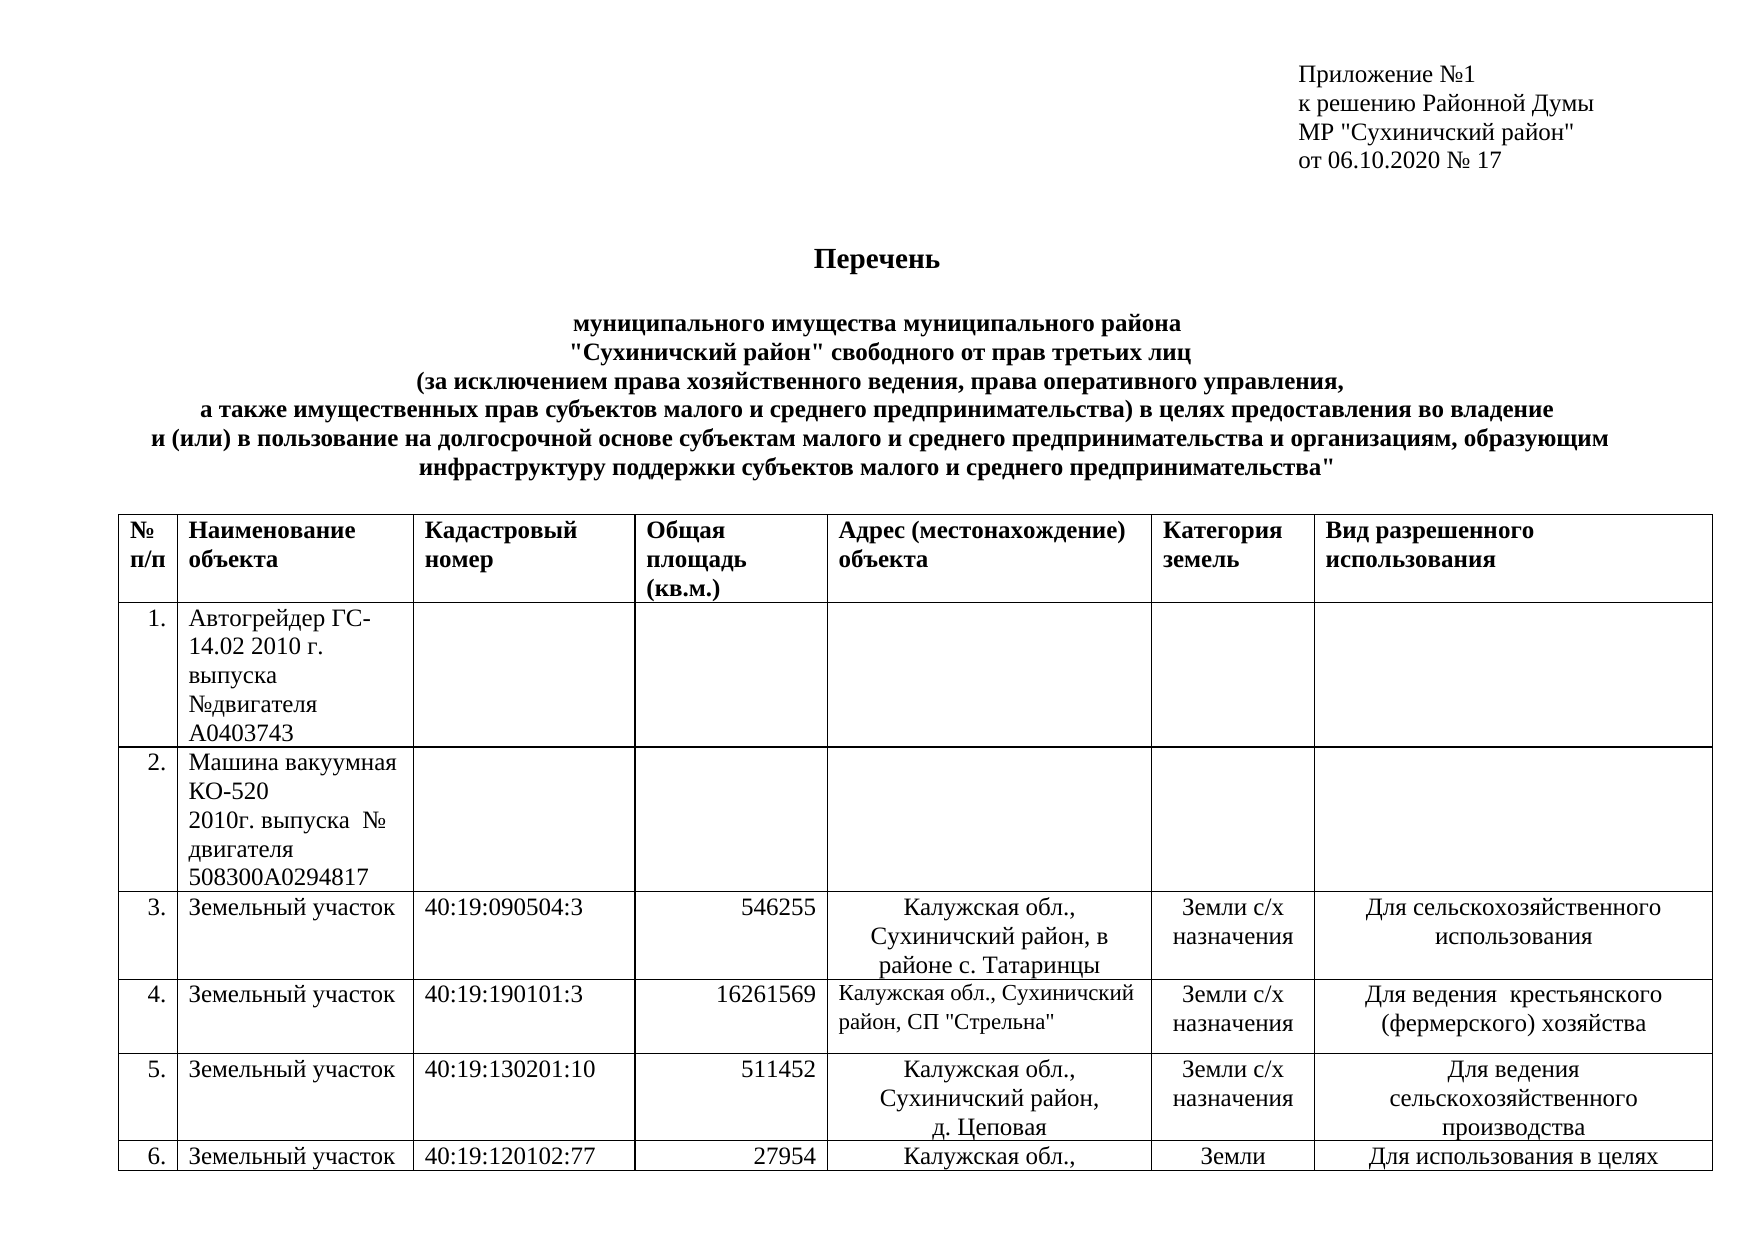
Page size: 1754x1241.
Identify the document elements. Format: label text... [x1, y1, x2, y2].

table_cell 511452 [636, 1054, 827, 1140]
table_cell 40:19:190101:3 [414, 980, 634, 1053]
table_cell 40:19:090504:3 [414, 892, 634, 978]
table_cell Для ведения сельскохозяйственного производства [1315, 1054, 1712, 1140]
table_cell Для ведения крестьянского (фермерского) хозяйства [1315, 980, 1712, 1053]
table_cell [828, 748, 1151, 891]
table_cell 4. [119, 980, 177, 1053]
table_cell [828, 1141, 1151, 1170]
table_cell Калужская обл., Сухиничский район, д. Цеповая [828, 1054, 1151, 1140]
text "Сухиничский район" свободного от прав третьих лиц [118, 337, 1636, 366]
text муниципального имущества муниципального района [118, 308, 1636, 337]
table_header Категория земель [1152, 515, 1314, 602]
table_cell 6. [119, 1141, 177, 1170]
table_header Общая площадь (кв.м.) [636, 515, 827, 602]
table_cell 2. [119, 748, 177, 891]
table_cell 1. [119, 603, 177, 746]
table_header № п/п [119, 515, 177, 602]
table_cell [1152, 1141, 1314, 1170]
table_cell Земельный участок [178, 1141, 413, 1170]
text МР "Сухиничский район" [1151, 117, 1636, 145]
table_cell Для сельскохозяйственного использования [1315, 892, 1712, 978]
table_header Наименование объекта [178, 515, 413, 602]
text от 06.10.2020 № 17 [1151, 145, 1636, 174]
table_cell [828, 603, 1151, 746]
table_cell Земли с/х назначения [1152, 1054, 1314, 1140]
table_cell Калужская обл., Сухиничский район, СП "Стрельна" [828, 980, 1151, 1053]
table_cell 40:19:130201:10 [414, 1054, 634, 1140]
table_header Вид разрешенного использования [1315, 515, 1712, 602]
text и (или) в пользование на долгосрочной основе субъектам малого и среднего предпринимательства и организациям, образующим инфраструктуру поддержки субъектов малого и среднего предпринимательства" [118, 423, 1636, 481]
table_cell Машина вакуумная КО-520 2010г. выпуска № двигателя 508300А0294817 [178, 748, 413, 891]
table_cell Земли с/х назначения [1152, 980, 1314, 1053]
text Перечень [118, 241, 1636, 275]
table_cell Земельный участок [178, 1054, 413, 1140]
table_cell 16261569 [636, 980, 827, 1053]
text а также имущественных прав субъектов малого и среднего предпринимательства) в целях предоставления во владение [118, 394, 1636, 423]
table_cell [414, 748, 634, 891]
text к решению Районной Думы [1151, 88, 1636, 117]
table_header Кадастровый номер [414, 515, 634, 602]
table_cell 3. [119, 892, 177, 978]
table_cell Земельный участок [178, 892, 413, 978]
table_cell [636, 748, 827, 891]
table_cell Автогрейдер ГС-14.02 2010 г. выпуска №двигателя А0403743 [178, 603, 413, 746]
table_cell [1152, 603, 1314, 746]
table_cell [1315, 1141, 1712, 1170]
table_cell 27954 [636, 1141, 827, 1170]
table_cell Земли с/х назначения [1152, 892, 1314, 978]
text (за исключением права хозяйственного ведения, права оперативного управления, [118, 366, 1636, 394]
table_cell 5. [119, 1054, 177, 1140]
table_cell [1152, 748, 1314, 891]
table_cell Калужская обл., Сухиничский район, в районе с. Татаринцы [828, 892, 1151, 978]
table_cell Земельный участок [178, 980, 413, 1053]
table_cell [414, 603, 634, 746]
text Приложение №1 [1151, 59, 1636, 88]
table_cell 546255 [636, 892, 827, 978]
table_cell 40:19:120102:77 [414, 1141, 634, 1170]
table_cell [1315, 748, 1712, 891]
table_header Адрес (местонахождение) объекта [828, 515, 1151, 602]
table_cell [636, 603, 827, 746]
table_cell [1315, 603, 1712, 746]
